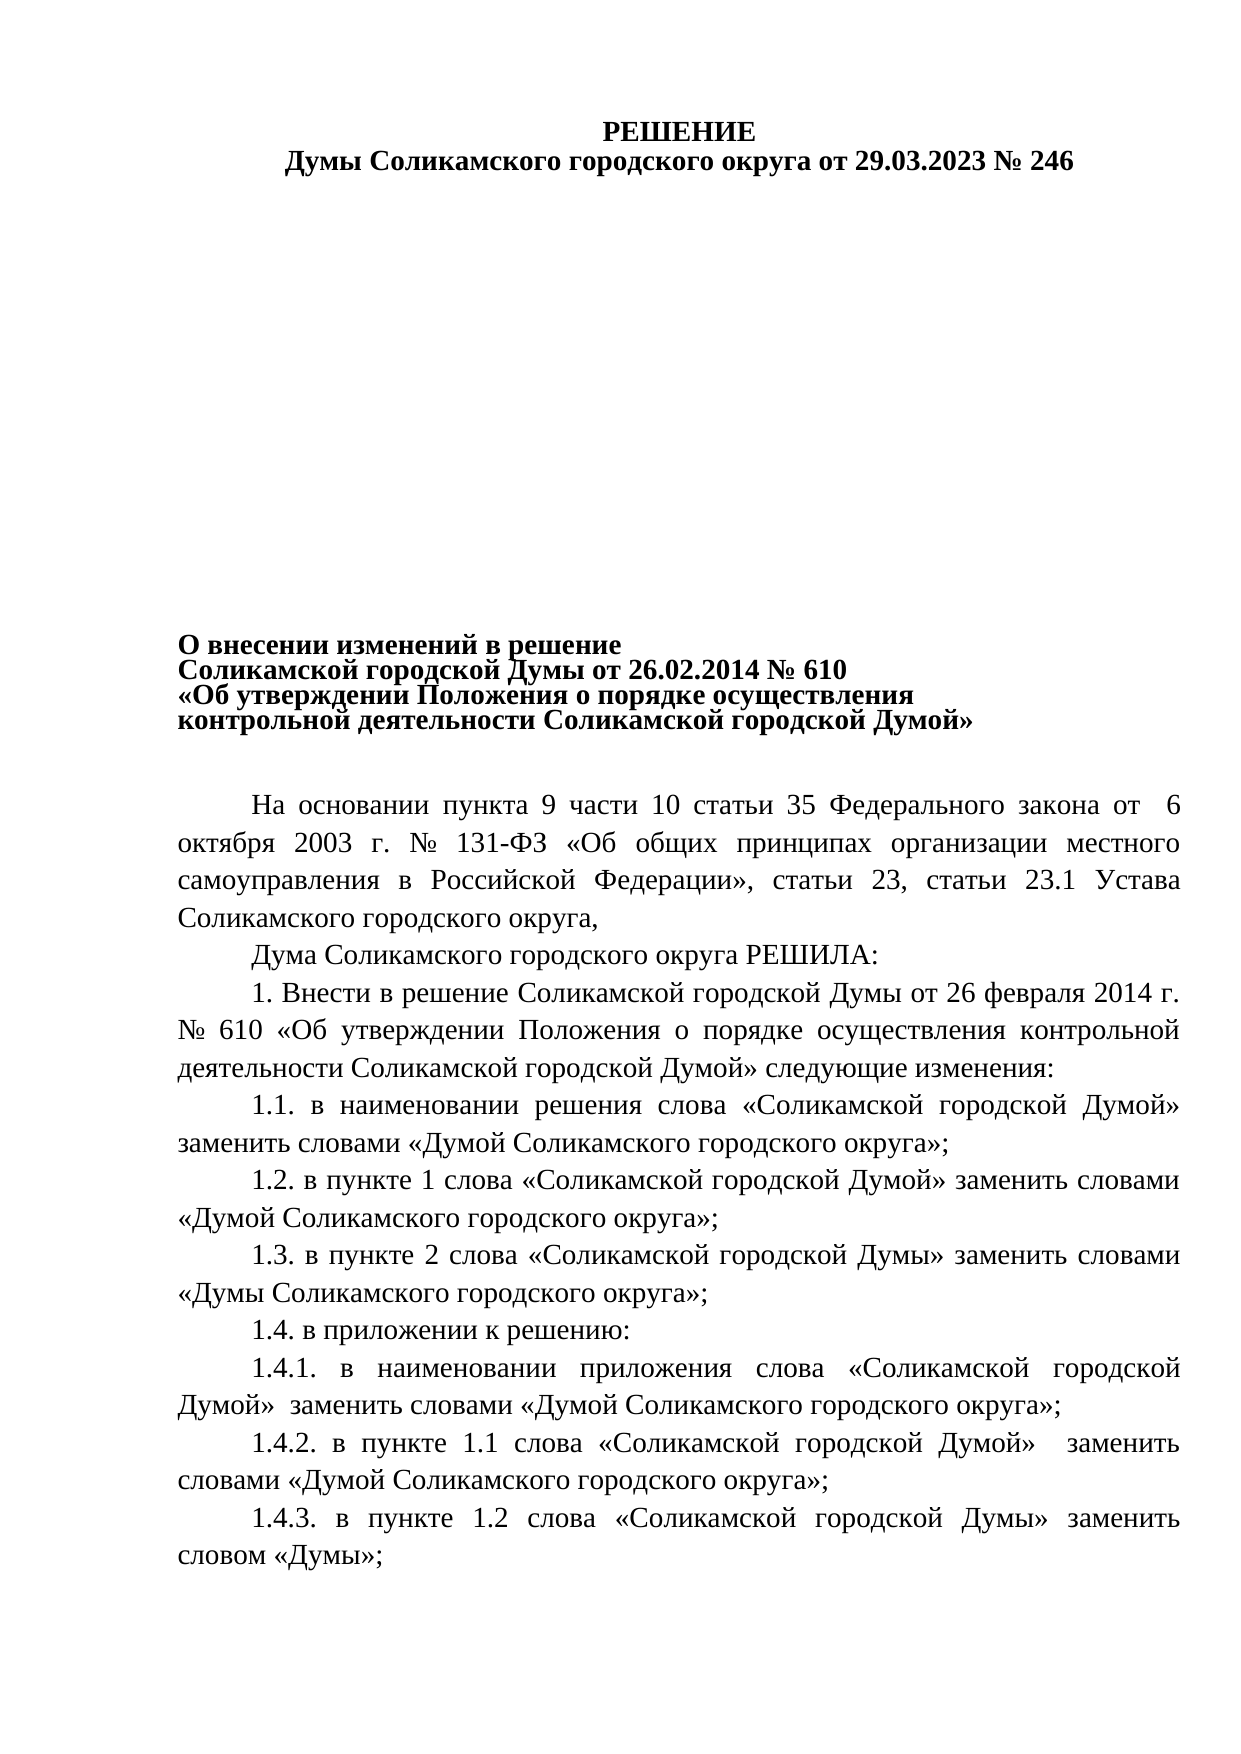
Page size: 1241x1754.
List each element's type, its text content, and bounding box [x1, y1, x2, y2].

text контрольной деятельности Соликамской городской Думой» [177, 710, 880, 735]
text 1.2. в пункте 1 слова «Соликамской городской Думой» заменить словами «Думой Соликамского городского округа»; [177, 1160, 1181, 1235]
text РЕШЕНИЕ [177, 118, 1181, 147]
text 1.4. в приложении к решению: [177, 1310, 1181, 1347]
text О внесении изменений в решение [177, 635, 1181, 660]
text «Об утверждении Положения о порядке осуществления [177, 685, 1181, 710]
text На основании пункта 9 части 10 статьи 35 Федерального закона от 6 октября 2003 г. № 131-ФЗ «Об общих принципах организации местного самоуправления в Российской Федерации», статьи 23, статьи 23.1 Устава Соликамского городского округа, [177, 785, 1181, 935]
text 1. Внести в решение Соликамской городской Думы от 26 февраля 2014 г. № 610 «Об утверждении Положения о порядке осуществления контрольной деятельности Соликамской городской Думой» следующие изменения: [177, 972, 1181, 1085]
text 1.4.3. в пункте 1.2 слова «Соликамской городской Думы» заменить словом «Думы»; [177, 1497, 1181, 1572]
text 1.1. в наименовании решения слова «Соликамской городской Думой» заменить словами «Думой Соликамского городского округа»; [177, 1085, 1181, 1160]
text Соликамской городской Думы от 26.02.2014 № 610 [177, 660, 514, 685]
text 1.4.1. в наименовании приложения слова «Соликамской городской Думой» заменить словами «Думой Соликамского городского округа»; [177, 1347, 1181, 1422]
text 1.4.2. в пункте 1.1 слова «Соликамской городской Думой» заменить словами «Думой Соликамского городского округа»; [177, 1422, 1181, 1497]
text Дума Соликамского городского округа РЕШИЛА: [177, 935, 1181, 972]
text Думы Соликамского городского округа от 29.03.2023 № 246 [177, 147, 1181, 176]
text Соликамской городской Думы от 26.02.2014 № 610 [524, 660, 1181, 685]
text 1.3. в пункте 2 слова «Соликамской городской Думы» заменить словами «Думы Соликамского городского округа»; [177, 1235, 1181, 1310]
text контрольной деятельности Соликамской городской Думой» [890, 710, 1181, 735]
